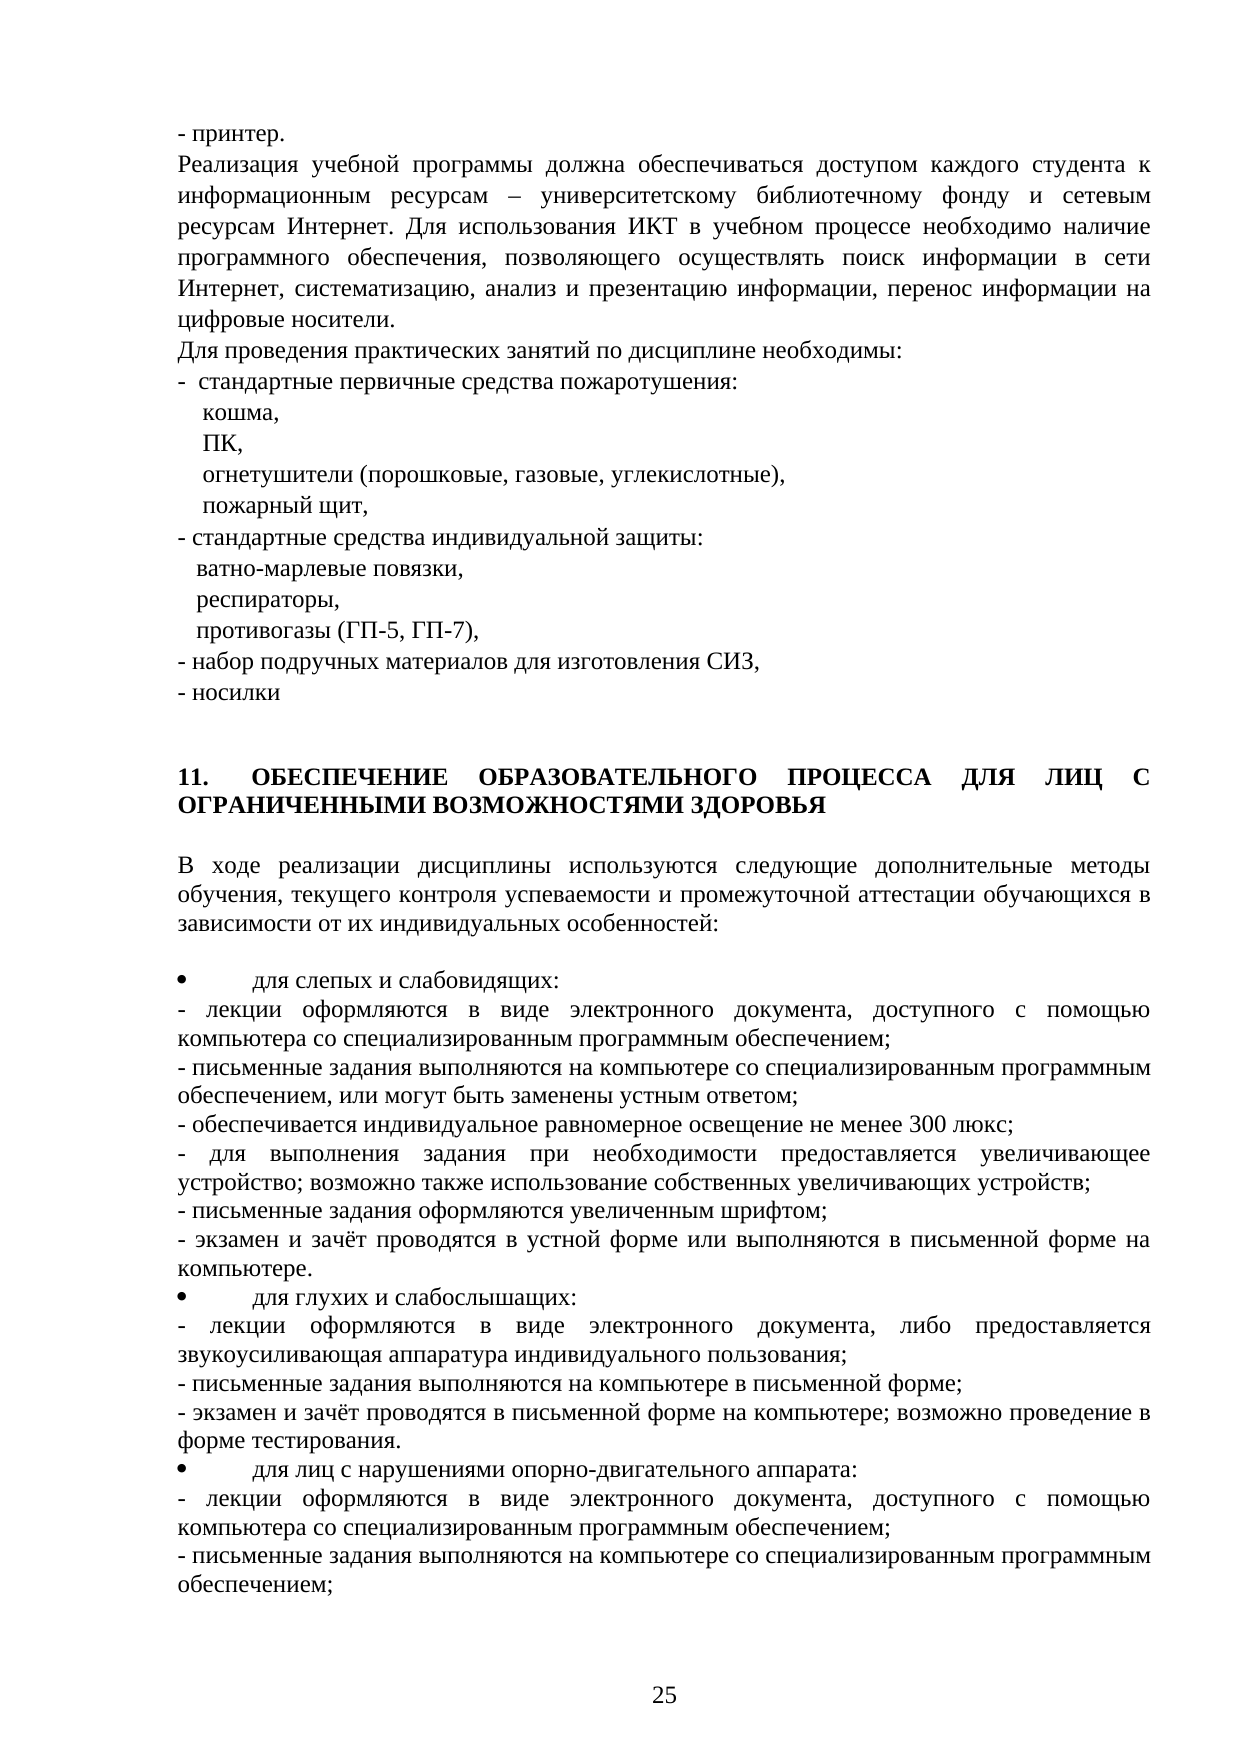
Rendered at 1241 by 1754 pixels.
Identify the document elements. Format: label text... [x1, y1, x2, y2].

text противогазы (ГП-5, ГП-7), [177, 615, 1152, 643]
text - письменные задания выполняются на компьютере со специализированным программным обеспечением; [177, 1540, 1152, 1598]
text - принтер. [177, 118, 1152, 147]
text - носилки [177, 677, 1152, 706]
text пожарный щит, [177, 491, 1152, 519]
text ПК, [177, 428, 1152, 457]
text - стандартные первичные средства пожаротушения: [177, 366, 1152, 395]
text - письменные задания выполняются на компьютере со специализированным программным обеспечением, или могут быть заменены устным ответом; [177, 1052, 1152, 1109]
text Для проведения практических занятий по дисциплине необходимы: [177, 335, 1152, 364]
list для слепых и слабовидящих: [177, 965, 1152, 994]
text - лекции оформляются в виде электронного документа, доступного с помощью компьютера со специализированным программным обеспечением; [177, 1483, 1152, 1540]
text - набор подручных материалов для изготовления СИЗ, [177, 646, 1152, 674]
text Реализация учебной программы должна обеспечиваться доступом каждого студента к информационным ресурсам – университетскому библиотечному фонду и сетевым ресурсам Интернет. Для использования ИКТ в учебном процессе необходимо наличие программного обеспечения, позволяющего осуществлять поиск информации в сети Интернет, систематизацию, анализ и презентацию информации, перенос информации на цифровые носители. [177, 149, 1152, 333]
text - обеспечивается индивидуальное равномерное освещение не менее 300 люкс; [177, 1109, 1152, 1138]
text ватно-марлевые повязки, [177, 553, 1152, 581]
text огнетушители (порошковые, газовые, углекислотные), [177, 459, 1152, 488]
text - письменные задания оформляются увеличенным шрифтом; [177, 1195, 1152, 1224]
text - экзамен и зачёт проводятся в устной форме или выполняются в письменной форме на компьютере. [177, 1224, 1152, 1282]
list для глухих и слабослышащих: [177, 1282, 1152, 1310]
text респираторы, [177, 584, 1152, 612]
text - экзамен и зачёт проводятся в письменной форме на компьютере; возможно проведение в форме тестирования. [177, 1397, 1152, 1454]
text - стандартные средства индивидуальной защиты: [177, 522, 1152, 550]
text кошма, [177, 397, 1152, 426]
text - для выполнения задания при необходимости предоставляется увеличивающее устройство; возможно также использование собственных увеличивающих устройств; [177, 1138, 1152, 1195]
text - лекции оформляются в виде электронного документа, доступного с помощью компьютера со специализированным программным обеспечением; [177, 994, 1152, 1052]
text В ходе реализации дисциплины используются следующие дополнительные методы обучения, текущего контроля успеваемости и промежуточной аттестации обучающихся в зависимости от их индивидуальных особенностей: [177, 850, 1152, 937]
subtitle ОБЕСПЕЧЕНИЕ ОБРАЗОВАТЕЛЬНОГО ПРОЦЕССА ДЛЯ ЛИЦ С ОГРАНИЧЕННЫМИ ВОЗМОЖНОСТЯМИ ЗДОРОВЬЯ [177, 762, 1152, 819]
text - письменные задания выполняются на компьютере в письменной форме; [177, 1368, 1152, 1397]
list для лиц с нарушениями опорно-двигательного аппарата: [177, 1454, 1152, 1483]
text - лекции оформляются в виде электронного документа, либо предоставляется звукоусиливающая аппаратура индивидуального пользования; [177, 1310, 1152, 1368]
